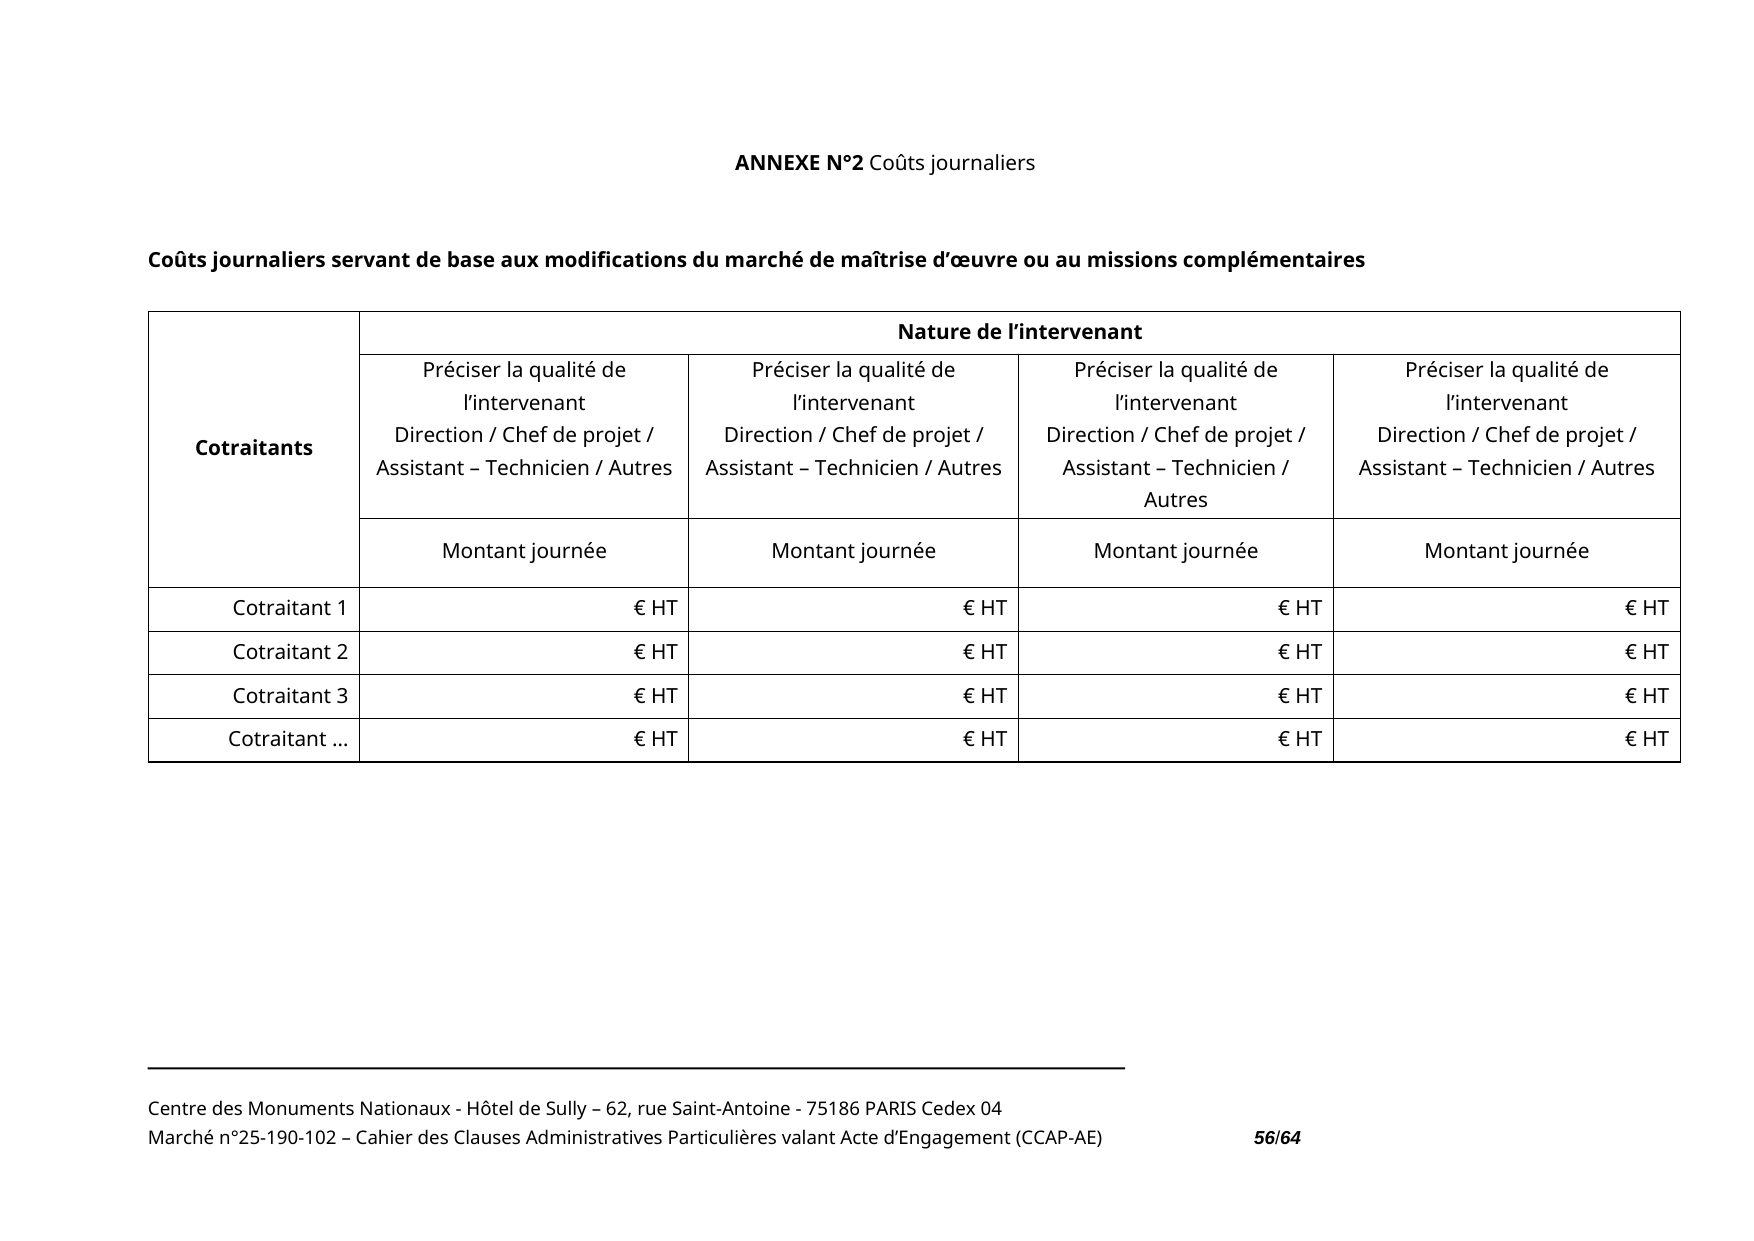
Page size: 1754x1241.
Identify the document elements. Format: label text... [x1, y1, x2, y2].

table_cell € HT [360, 719, 688, 761]
table_cell Cotraitant 3 [149, 675, 359, 718]
table_cell Préciser la qualité de l’intervenant Direction / Chef de projet / Assistant – Technicien / Autres [1019, 355, 1333, 517]
table_cell Préciser la qualité de l’intervenant Direction / Chef de projet / Assistant – Technicien / Autres [1334, 355, 1680, 517]
table_cell € HT [1019, 719, 1333, 761]
table_cell € HT [1334, 675, 1680, 718]
table_cell Montant journée [360, 519, 688, 587]
table_cell € HT [1334, 719, 1680, 761]
table_cell Préciser la qualité de l’intervenant Direction / Chef de projet / Assistant – Technicien / Autres [689, 355, 1018, 517]
table_cell Montant journée [1334, 519, 1680, 587]
table_cell € HT [689, 632, 1018, 674]
table_cell Préciser la qualité de l’intervenant Direction / Chef de projet / Assistant – Technicien / Autres [360, 355, 688, 517]
table_cell Cotraitant 2 [149, 632, 359, 674]
table_cell € HT [689, 719, 1018, 761]
table_cell Montant journée [1019, 519, 1333, 587]
table_cell € HT [1019, 632, 1333, 674]
table_header Cotraitants [149, 312, 359, 587]
table_cell € HT [1334, 588, 1680, 631]
table_header Nature de l’intervenant [360, 312, 1680, 354]
table_cell Cotraitant 1 [149, 588, 359, 631]
table_cell € HT [689, 675, 1018, 718]
table_cell € HT [1019, 588, 1333, 631]
table_cell Montant journée [689, 519, 1018, 587]
table_cell € HT [360, 588, 688, 631]
text ANNEXE N°2 Coûts journaliers [148, 148, 1623, 176]
table_cell € HT [360, 632, 688, 674]
text Coûts journaliers servant de base aux modifications du marché de maîtrise d’œuvre ou au missions complémentaires [148, 245, 1623, 274]
table_cell € HT [689, 588, 1018, 631]
table_cell Cotraitant … [149, 719, 359, 761]
table_cell € HT [1019, 675, 1333, 718]
table_cell € HT [1334, 632, 1680, 674]
table_cell € HT [360, 675, 688, 718]
